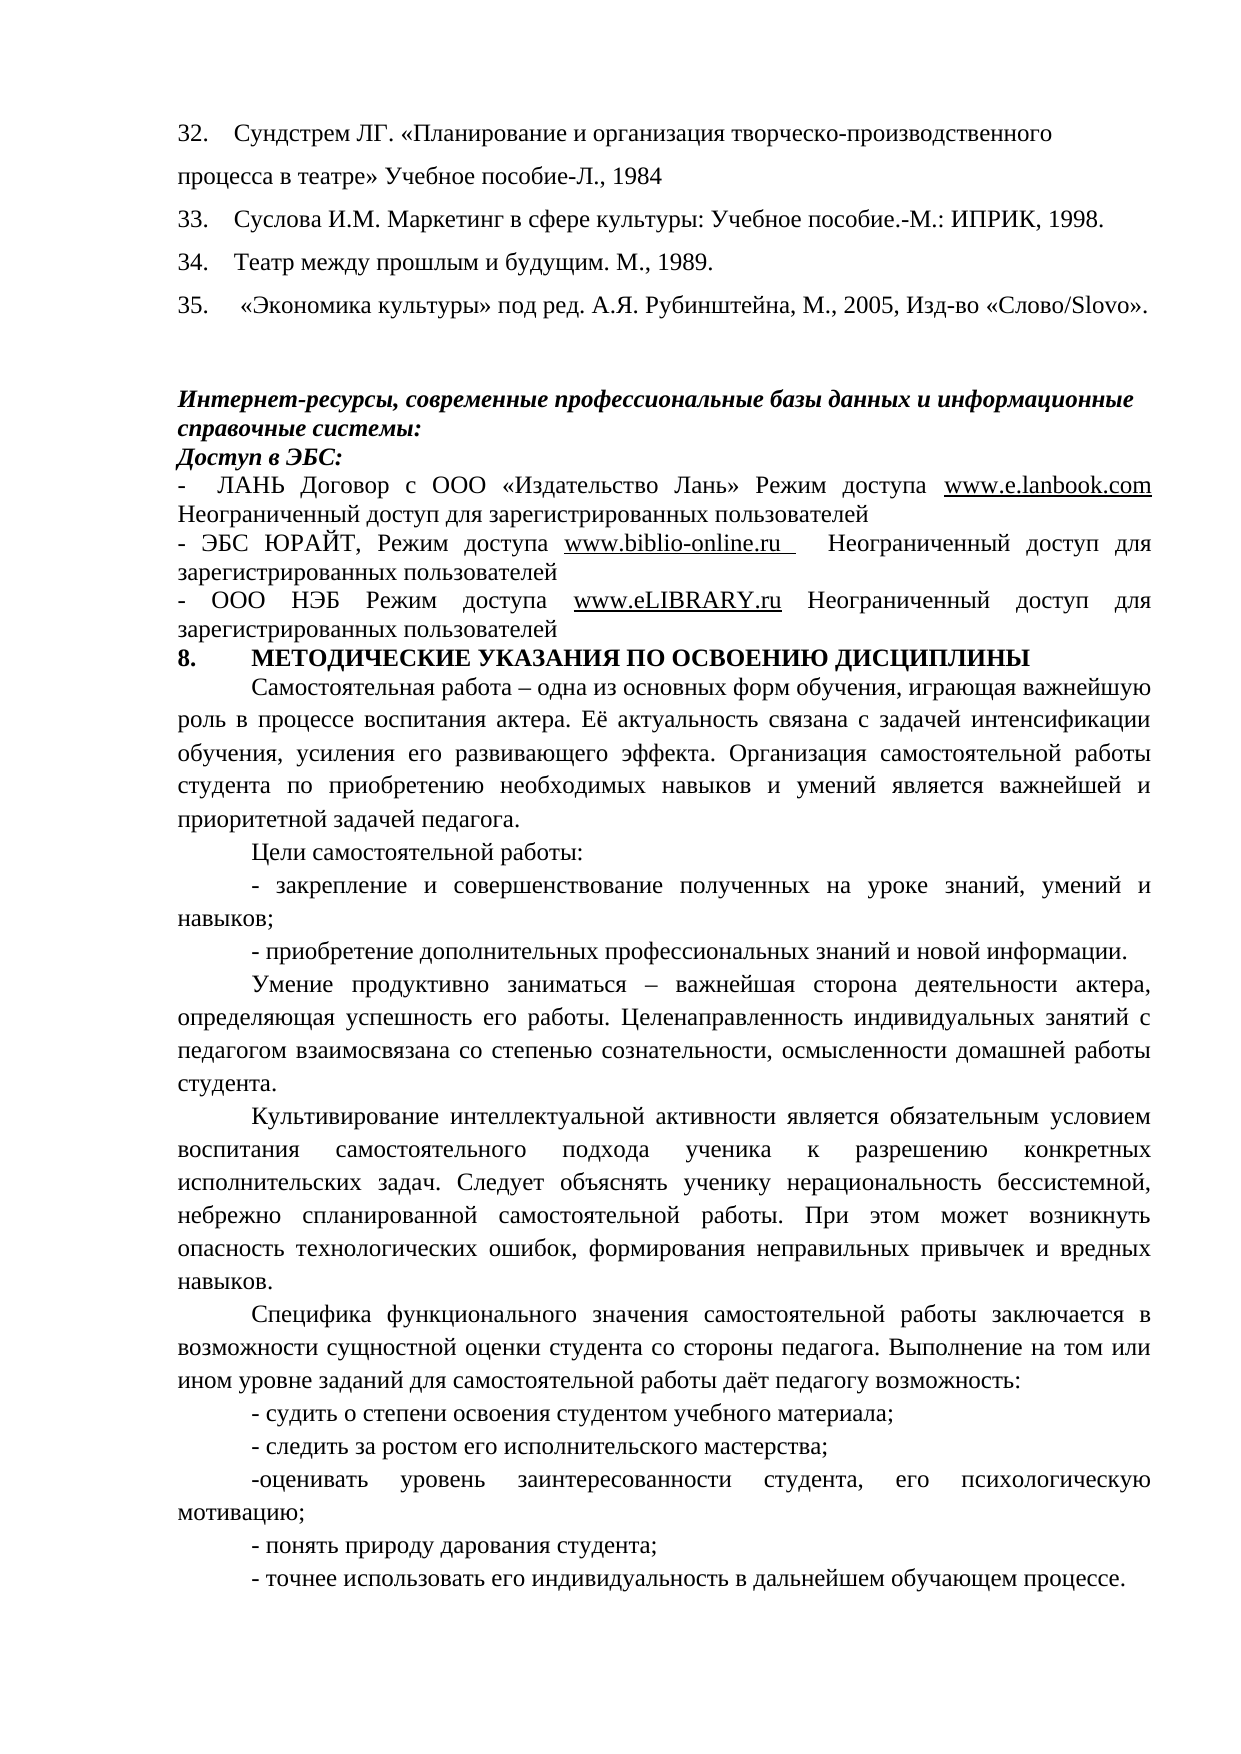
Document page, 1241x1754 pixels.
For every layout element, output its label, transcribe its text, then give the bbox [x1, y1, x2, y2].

text Интернет-ресурсы, современные профессиональные базы данных и информационные справочные системы: [177, 384, 1152, 442]
text 32. Сундстрем ЛГ. «Планирование и организация творческо-производственного процесса в театре» Учебное пособие-Л., 1984 [177, 118, 1152, 190]
text - следить за ростом его исполнительского мастерства; [177, 1431, 1152, 1460]
text 35. «Экономика культуры» под ред. А.Я. Рубинштейна, М., 2005, Изд-во «Слово/Slovo». [177, 291, 1152, 319]
text Доступ в ЭБС: [177, 442, 1152, 470]
text - ООО НЭБ Режим доступа www.eLIBRARY.ru Неограниченный доступ для зарегистрированных пользователей [177, 585, 1152, 643]
text - понять природу дарования студента; [177, 1530, 1152, 1559]
text - приобретение дополнительных профессиональных знаний и новой информации. [177, 936, 1152, 964]
text - судить о степени освоения студентом учебного материала; [177, 1398, 1152, 1427]
text Цели самостоятельной работы: [177, 837, 1152, 865]
text - закрепление и совершенствование полученных на уроке знаний, умений и навыков; [177, 870, 1152, 931]
text -оценивать уровень заинтересованности студента, его психологическую мотивацию; [177, 1464, 1152, 1526]
text Умение продуктивно заниматься – важнейшая сторона деятельности актера, определяющая успешность его работы. Целенаправленность индивидуальных занятий с педагогом взаимосвязана со степенью сознательности, осмысленности домашней работы студента. [177, 969, 1152, 1097]
text 34. Театр между прошлым и будущим. М., 1989. [177, 247, 1152, 276]
text - ЛАНЬ Договор с ООО «Издательство Лань» Режим доступа www.e.lanbook.com Неограниченный доступ для зарегистрированных пользователей [177, 470, 1152, 528]
text Культивирование интеллектуальной активности является обязательным условием воспитания самостоятельного подхода ученика к разрешению конкретных исполнительских задач. Следует объяснять ученику нерациональность бессистемной, небрежно спланированной самостоятельной работы. При этом может возникнуть опасность технологических ошибок, формирования неправильных привычек и вредных навыков. [177, 1101, 1152, 1295]
text Специфика функционального значения самостоятельной работы заключается в возможности сущностной оценки студента со стороны педагога. Выполнение на том или ином уровне заданий для самостоятельной работы даёт педагогу возможность: [177, 1299, 1152, 1394]
text 8. МЕТОДИЧЕСКИЕ УКАЗАНИЯ ПО ОСВОЕНИЮ ДИСЦИПЛИНЫ [177, 643, 1152, 672]
text Самостоятельная работа – одна из основных форм обучения, играющая важнейшую роль в процессе воспитания актера. Её актуальность связана с задачей интенсификации обучения, усиления его развивающего эффекта. Организация самостоятельной работы студента по приобретению необходимых навыков и умений является важнейшей и приоритетной задачей педагога. [177, 672, 1152, 832]
text 33. Суслова И.М. Маркетинг в сфере культуры: Учебное пособие.-М.: ИПРИК, 1998. [177, 204, 1152, 233]
text - точнее использовать его индивидуальность в дальнейшем обучающем процессе. [177, 1563, 1152, 1592]
text - ЭБС ЮРАЙТ, Режим доступа www.biblio-online.ru Неограниченный доступ для зарегистрированных пользователей [177, 528, 1152, 585]
